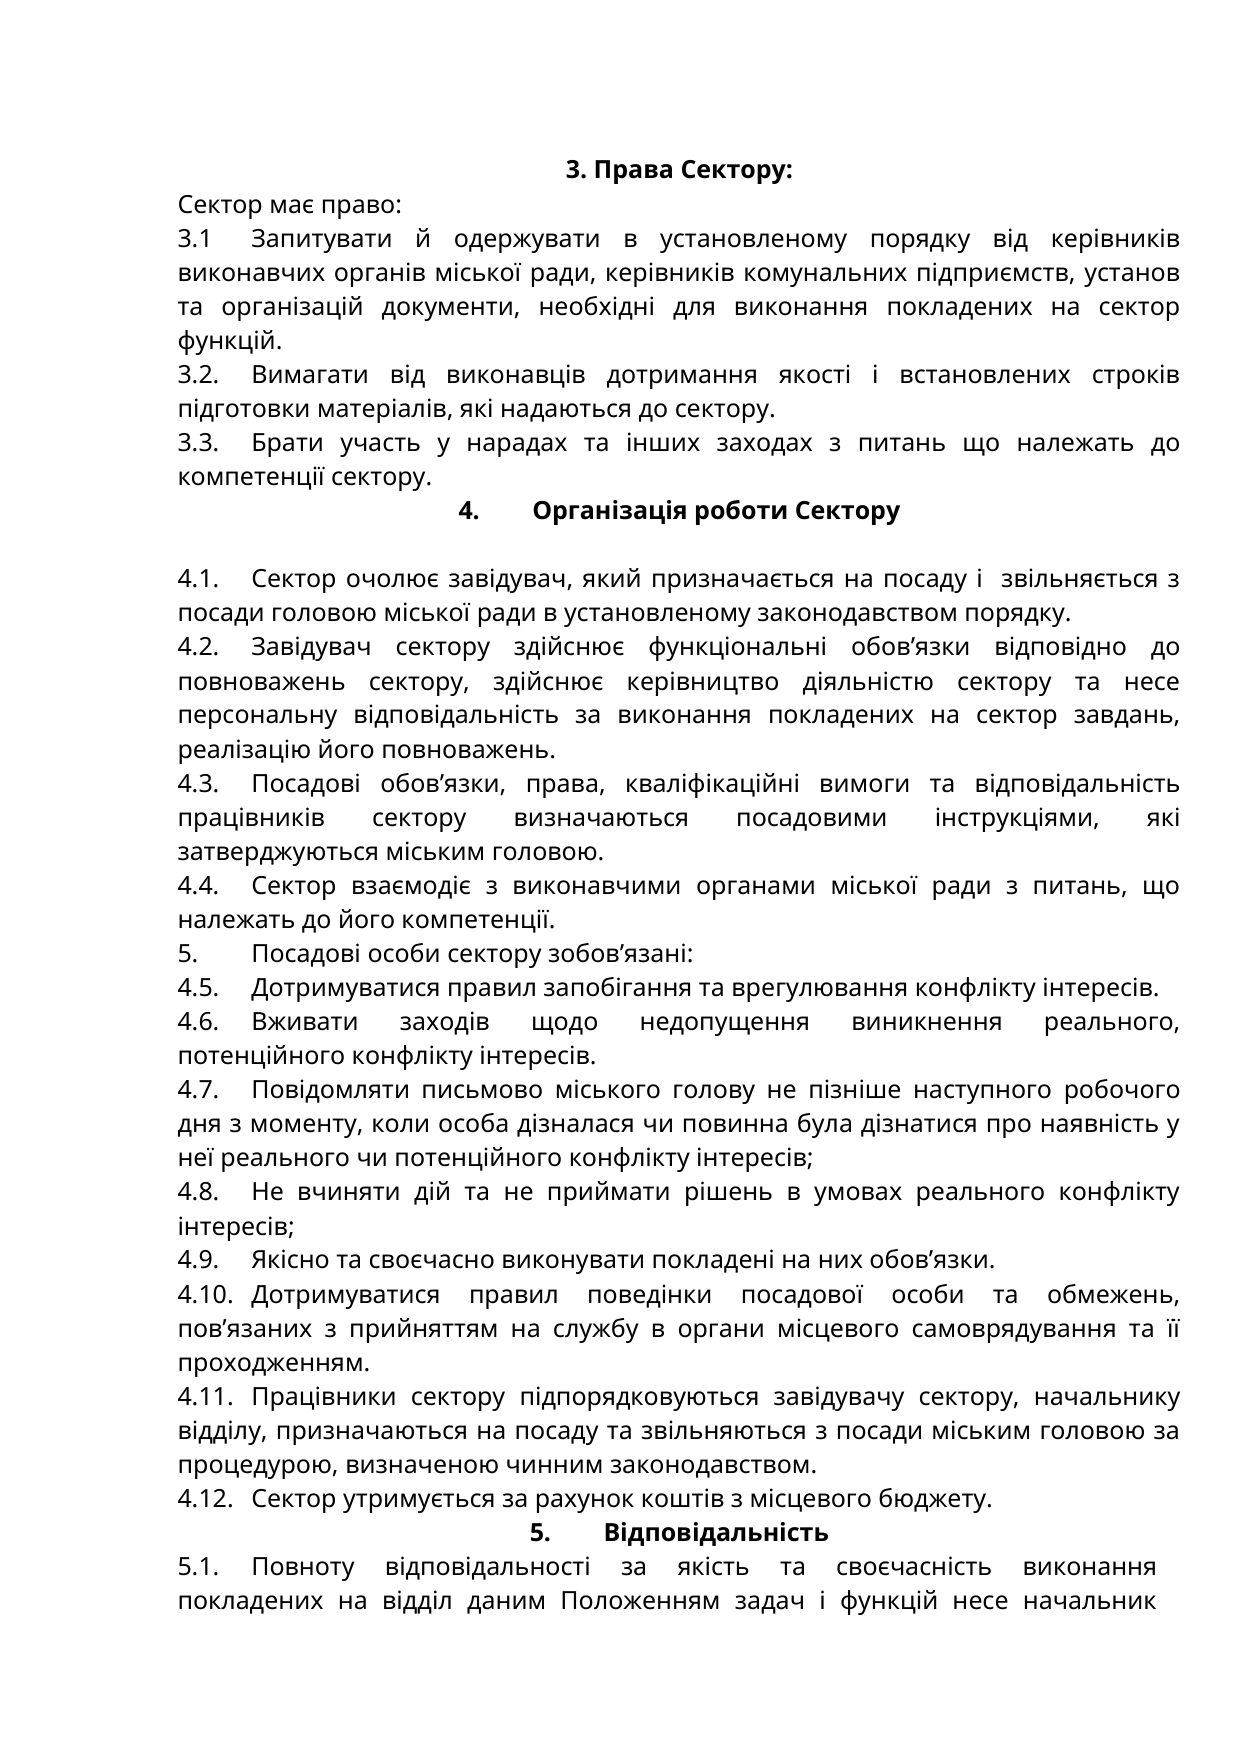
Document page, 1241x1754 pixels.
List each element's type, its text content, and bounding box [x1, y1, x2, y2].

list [177, 1549, 1158, 1617]
list Не вчиняти дій та не приймати рішень в умовах реального конфлікту інтересів; [177, 1174, 1181, 1242]
list Дотримуватися правил запобігання та врегулювання конфлікту інтересів. [177, 970, 1181, 1004]
list Вимагати від виконавців дотримання якості і встановлених строків підготовки матеріалів, які надаються до сектору. [177, 357, 1181, 425]
list Завідувач сектору здійснює функціональні обов’язки відповідно до повноважень сектору, здійснює керівництво діяльністю сектору та несе персональну відповідальність за виконання покладених на сектор завдань, реалізацію його повноважень. [177, 629, 1181, 765]
list Посадові особи сектору зобов’язані: [177, 936, 1181, 970]
list Сектор взаємодіє з виконавчими органами міської ради з питань, що належать до його компетенції. [177, 867, 1181, 936]
list Брати участь у нарадах та інших заходах з питань що належать до компетенції сектору. [177, 425, 1181, 493]
list Вживати заходів щодо недопущення виникнення реального, потенційного конфлікту інтересів. [177, 1004, 1181, 1072]
list Повідомляти письмово міського голову не пізніше наступного робочого дня з моменту, коли особа дізналася чи повинна була дізнатися про наявність у неї реального чи потенційного конфлікту інтересів; [177, 1072, 1181, 1174]
list Сектор утримується за рахунок коштів з місцевого бюджету. [177, 1481, 1181, 1515]
text Сектор має право: [177, 186, 1181, 220]
list Дотримуватися правил поведінки посадової особи та обмежень, пов’язаних з прийняттям на службу в органи місцевого самоврядування та її проходженням. [177, 1276, 1181, 1378]
list Запитувати й одержувати в установленому порядку від керівників виконавчих органів міської ради, керівників комунальних підприємств, установ та організацій документи, необхідні для виконання покладених на сектор функцій. [177, 220, 1181, 357]
list Працівники сектору підпорядковуються завідувачу сектору, начальнику відділу, призначаються на посаду та звільняються з посади міським головою за процедурою, визначеною чинним законодавством. [177, 1378, 1181, 1481]
list Організація роботи Сектору [177, 493, 1181, 527]
text 3. Права Сектору: [177, 152, 1181, 186]
list Відповідальність [177, 1515, 1181, 1549]
list Сектор очолює завідувач, який призначається на посаду і звільняється з посади головою міської ради в установленому законодавством порядку. [177, 561, 1181, 629]
list Посадові обов’язки, права, кваліфікаційні вимоги та відповідальність працівників сектору визначаються посадовими інструкціями, які затверджуються міським головою. [177, 765, 1181, 867]
list Якісно та своєчасно виконувати покладені на них обов’язки. [177, 1242, 1181, 1276]
